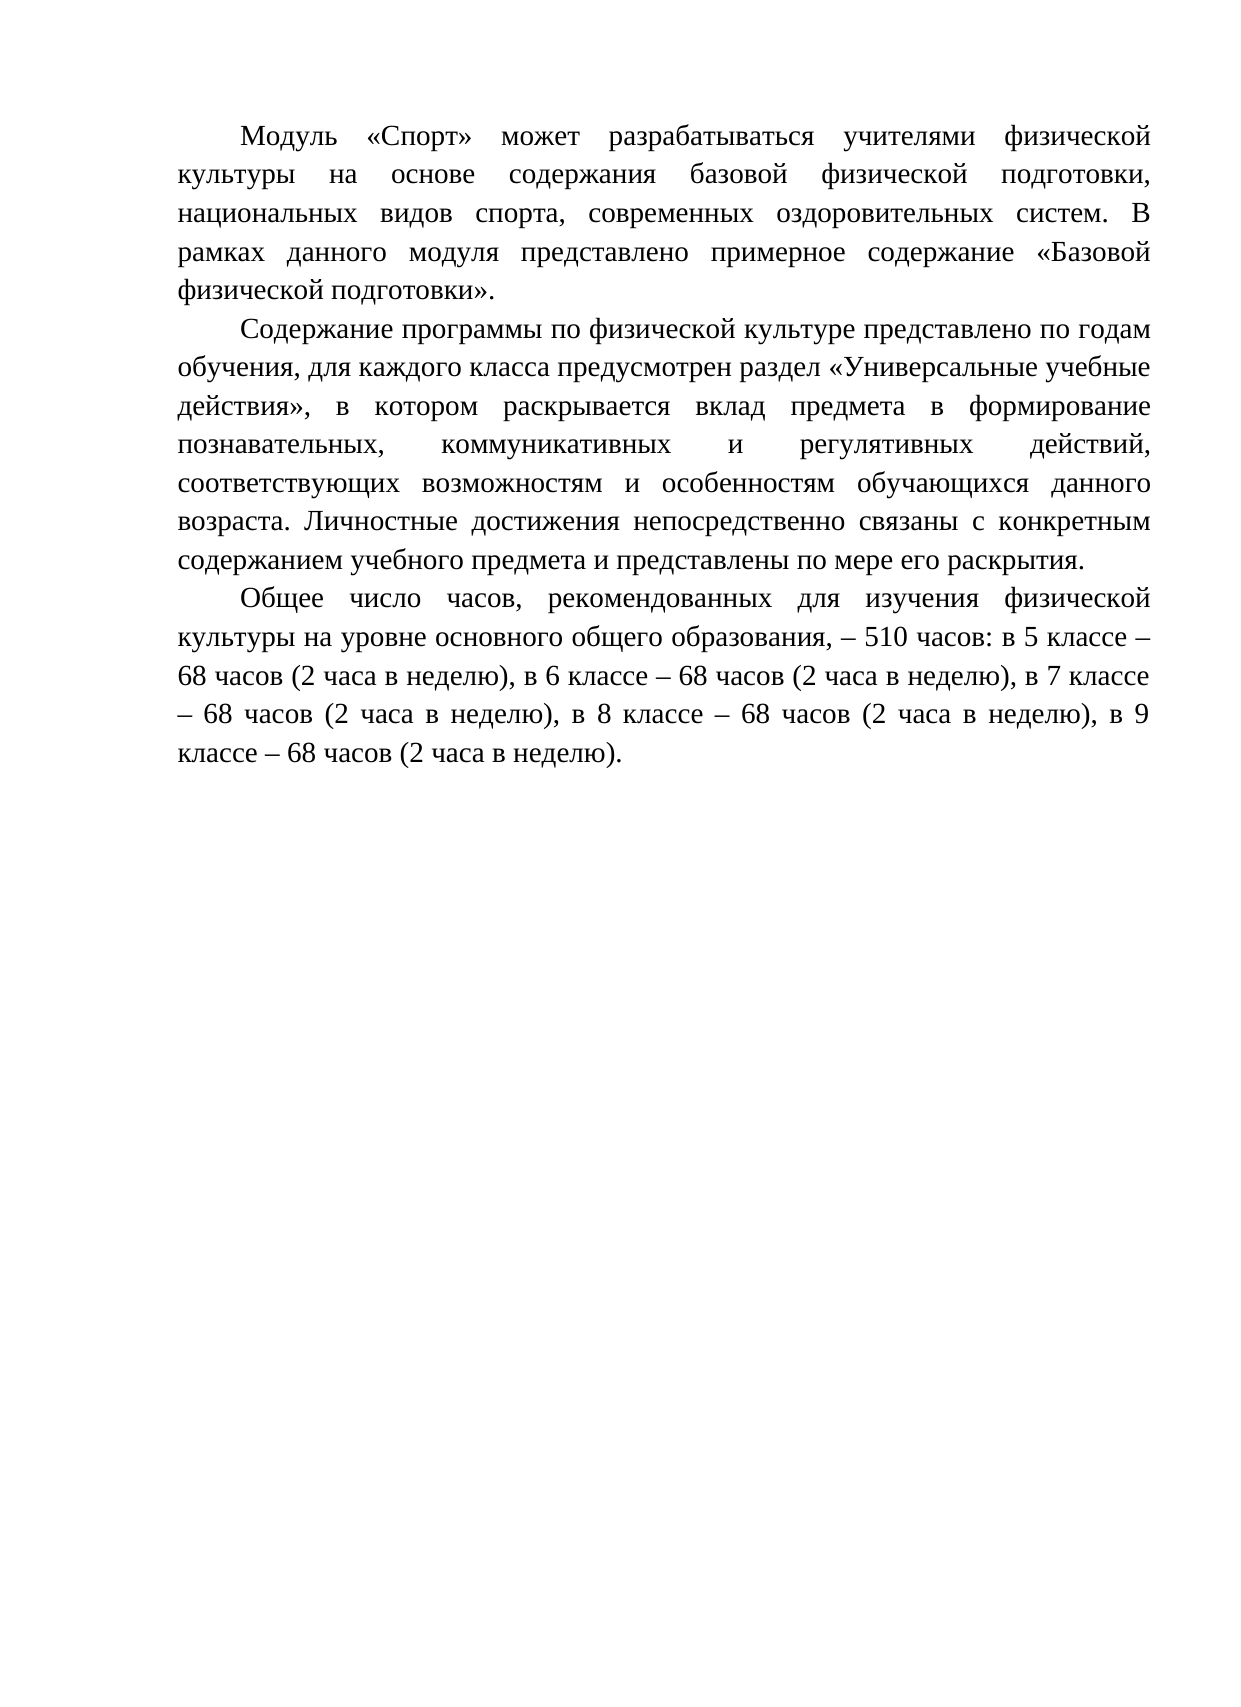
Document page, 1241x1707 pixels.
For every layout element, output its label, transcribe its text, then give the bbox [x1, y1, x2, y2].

text Общее число часов, рекомендованных для изучения физической культуры на уровне основного общего образования, – 510 часов: в 5 классе – 68 часов (2 часа в неделю), в 6 классе – 68 часов (2 часа в неделю), в 7 классе – 68 часов (2 часа в неделю), в 8 классе – 68 часов (2 часа в неделю), в 9 классе – 68 часов (2 часа в неделю). [177, 581, 1152, 768]
text Содержание программы по физической культуре представлено по годам обучения, для каждого класса предусмотрен раздел «Универсальные учебные действия», в котором раскрывается вклад предмета в формирование познавательных, коммуникативных и регулятивных действий, соответствующих возможностям и особенностям обучающихся данного возраста. Личностные достижения непосредственно связаны с конкретным содержанием учебного предмета и представлены по мере его раскрытия. [177, 311, 1152, 576]
text Модуль «Спорт» может разрабатываться учителями физической культуры на основе содержания базовой физической подготовки, национальных видов спорта, современных оздоровительных систем. В рамках данного модуля представлено примерное содержание «Базовой физической подготовки». [177, 118, 1152, 306]
